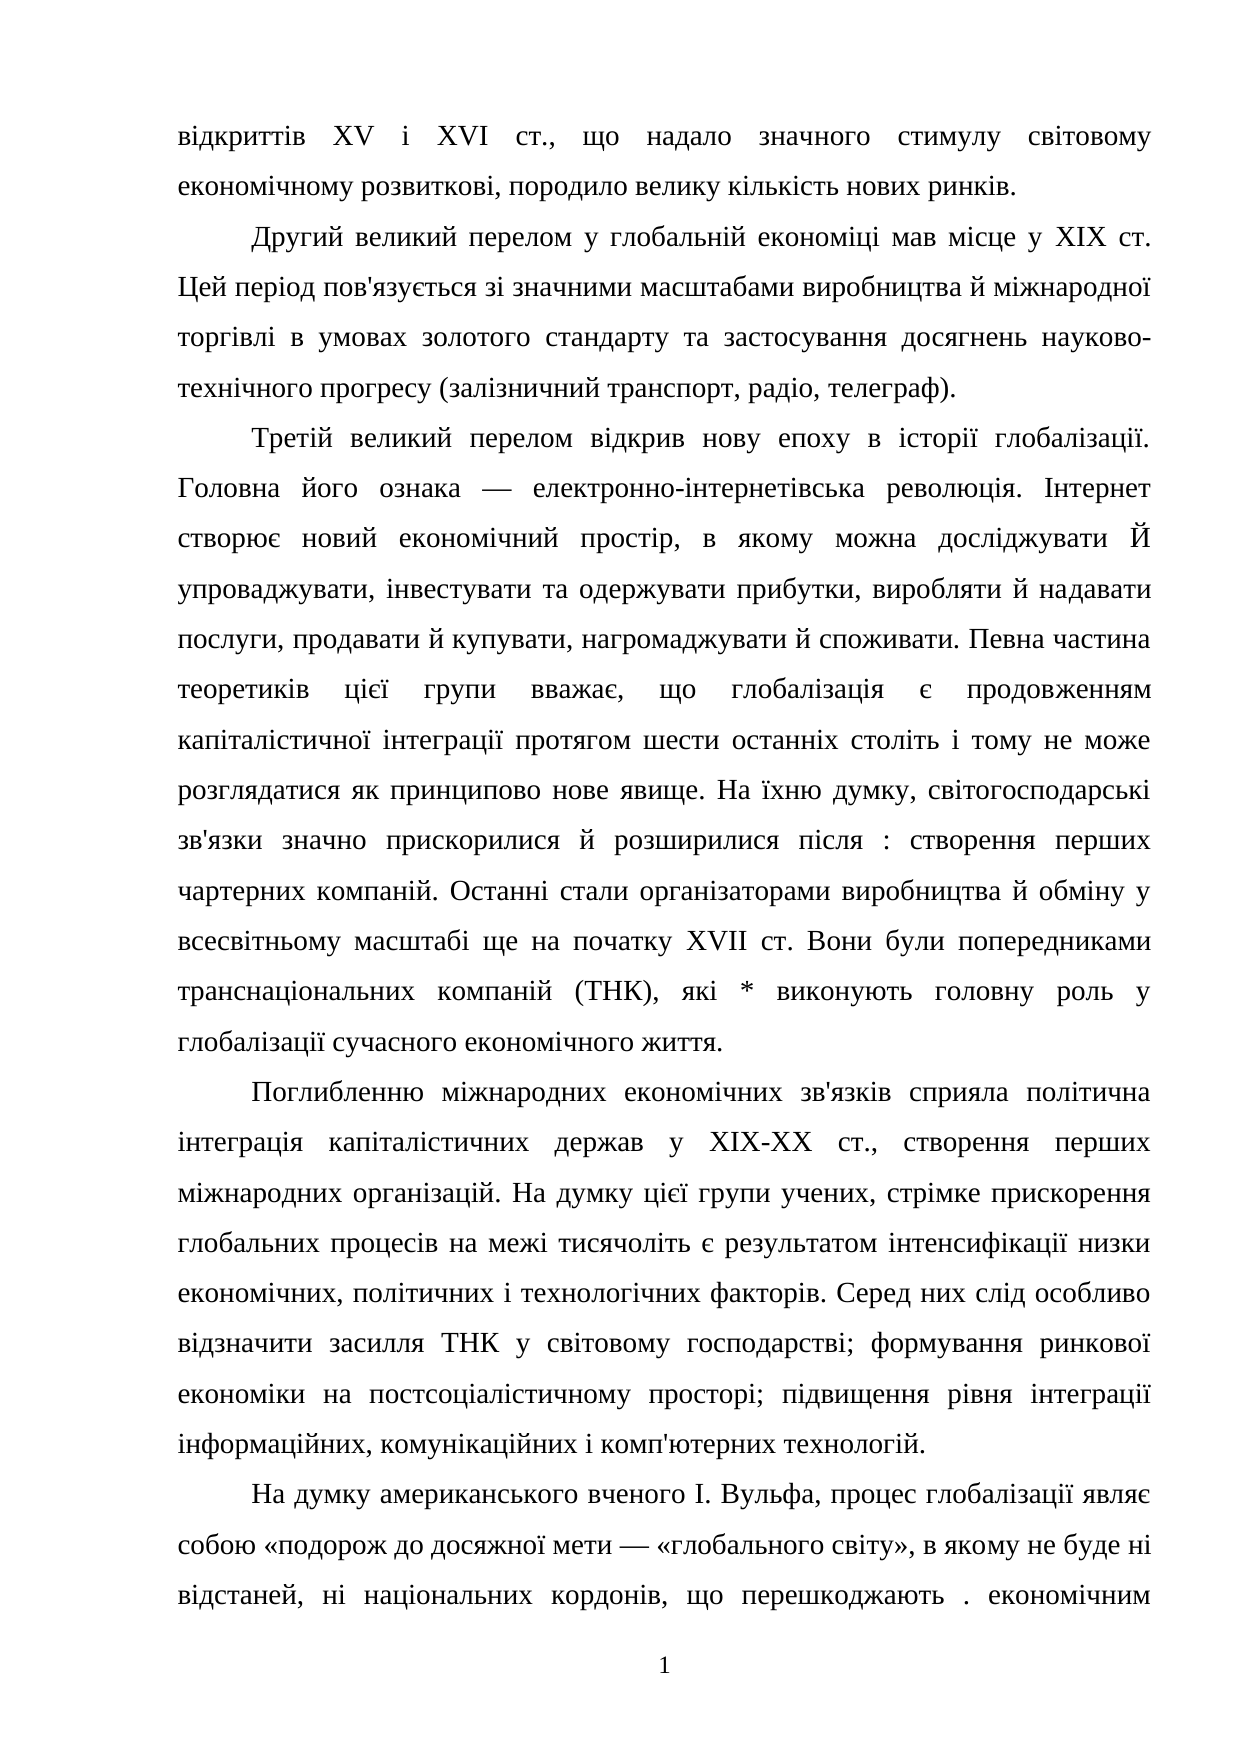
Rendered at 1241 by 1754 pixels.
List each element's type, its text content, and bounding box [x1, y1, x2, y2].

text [177, 1477, 1152, 1611]
text Третій великий перелом відкрив нову епоху в історії глобалізації. Головна його ознака — електронно-інтернетівська революція. Інтернет створює новий економічний простір, в якому можна досліджувати Й упроваджувати, інвестувати та одержувати прибутки, виробляти й надавати послуги, продавати й купувати, нагромаджувати й споживати. Певна частина теоретиків цієї групи вважає, що глобалізація є продовженням капіталістичної інтеграції протягом шести останніх століть і тому не може розглядатися як принципово нове явище. На їхню думку, світогосподарські зв'язки значно прискорилися й розширилися після : створення перших чартерних компаній. Останні стали організаторами виробництва й обміну у всесвітньому масштабі ще на початку XVII ст. Вони були попередниками транснаціональних компаній (ТНК), які * виконують головну роль у глобалізації сучасного економічного життя. [177, 420, 1152, 1057]
text Поглибленню міжнародних економічних зв'язків сприяла політична інтеграція капіталістичних держав у ХІХ-ХХ ст., створення перших міжнародних організацій. На думку цієї групи учених, стрімке прискорення глобальних процесів на межі тисячоліть є результатом інтенсифікації низки економічних, політичних і технологічних факторів. Серед них слід особливо відзначити засилля ТНК у світовому господарстві; формування ринкової економіки на постсоціалістичному просторі; підвищення рівня інтеграції інформаційних, комунікаційних і комп'ютерних технологій. [177, 1074, 1152, 1460]
text Другий великий перелом у глобальній економіці мав місце у XIX ст. Цей період пов'язується зі значними масштабами виробництва й міжнародної торгівлі в умовах золотого стандарту та застосування досягнень науково-технічного прогресу (залізничний транспорт, радіо, телеграф). [177, 219, 1152, 403]
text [177, 118, 1152, 202]
